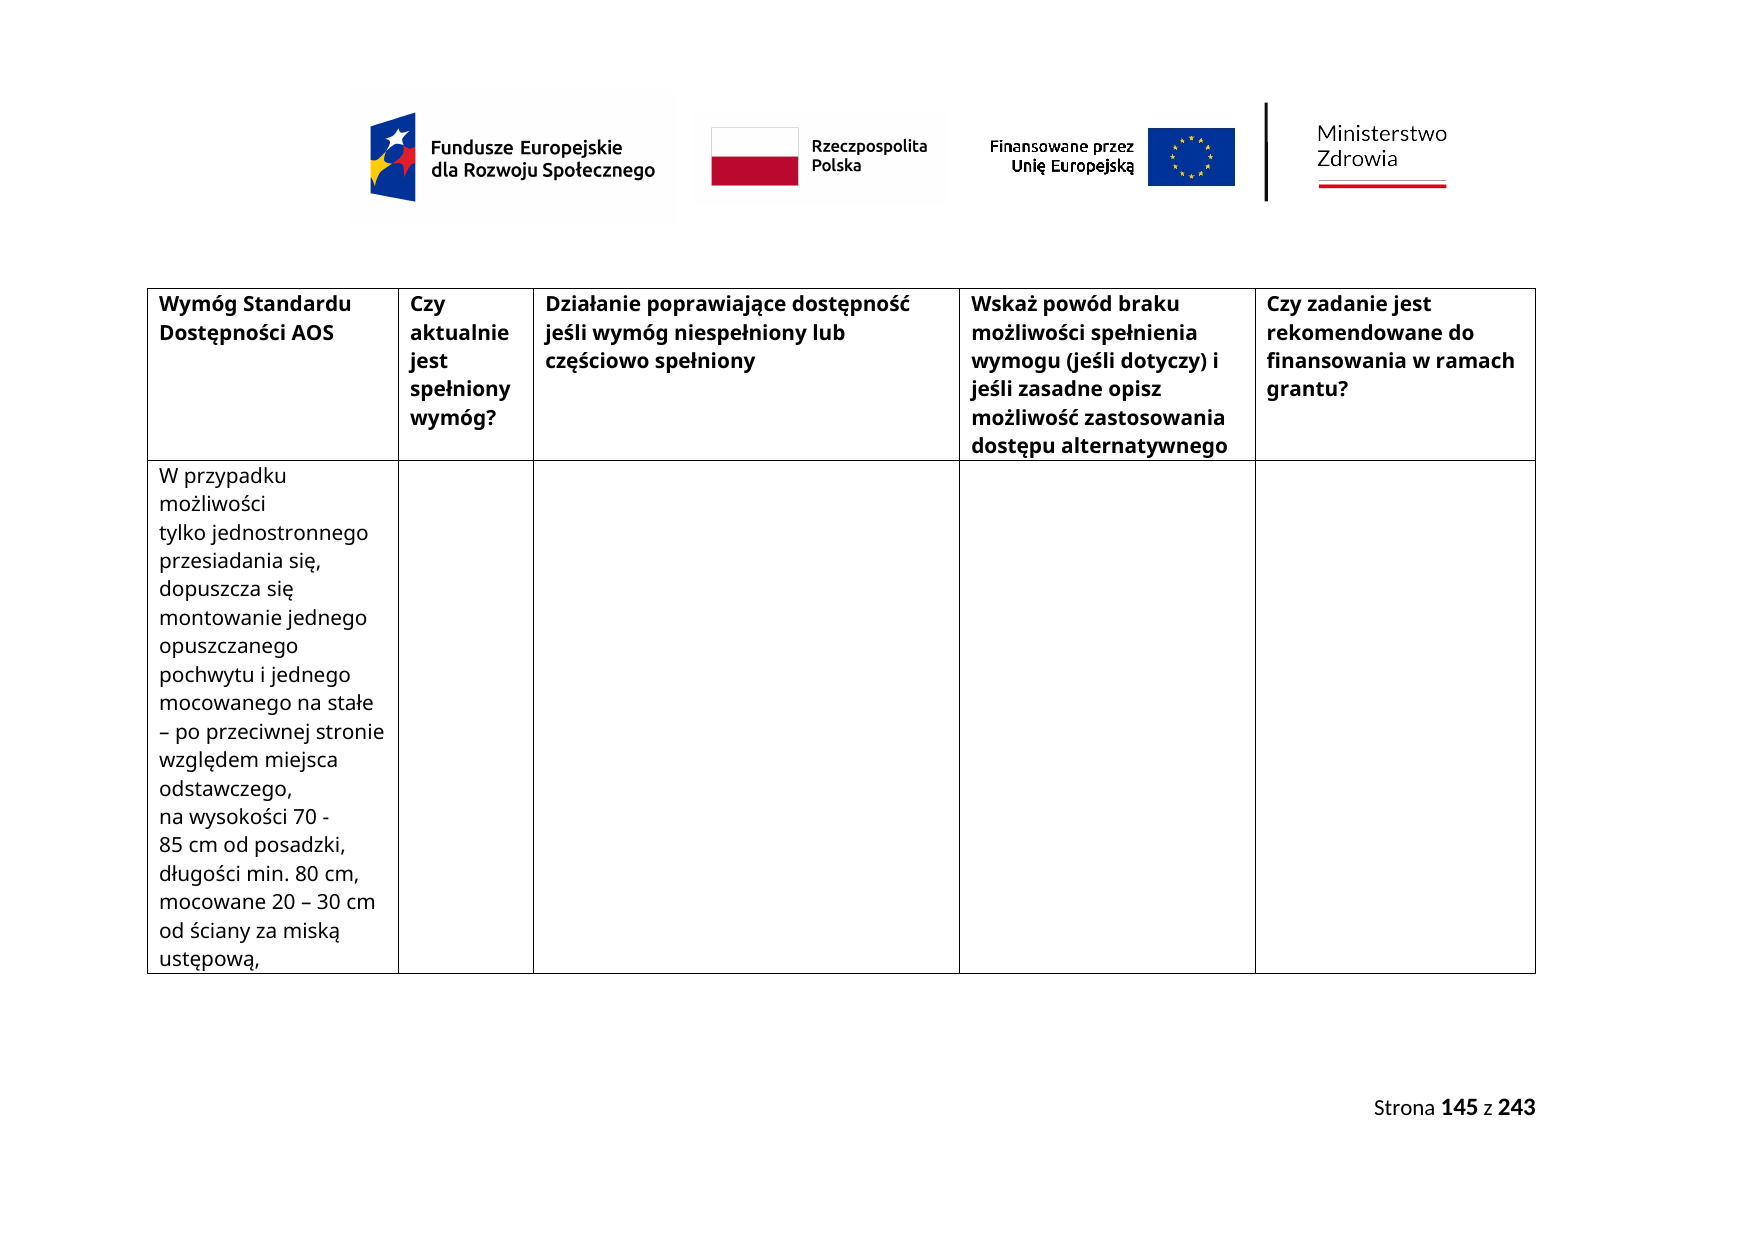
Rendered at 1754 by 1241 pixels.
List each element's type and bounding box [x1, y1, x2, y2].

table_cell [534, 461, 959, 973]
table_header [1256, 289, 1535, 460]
picture [971, 108, 1254, 205]
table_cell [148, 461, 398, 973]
picture [692, 108, 946, 205]
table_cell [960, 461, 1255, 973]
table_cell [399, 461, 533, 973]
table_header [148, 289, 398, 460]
picture [348, 90, 677, 224]
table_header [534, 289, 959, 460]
picture [1302, 108, 1463, 205]
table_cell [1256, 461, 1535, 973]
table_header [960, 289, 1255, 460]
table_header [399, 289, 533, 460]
